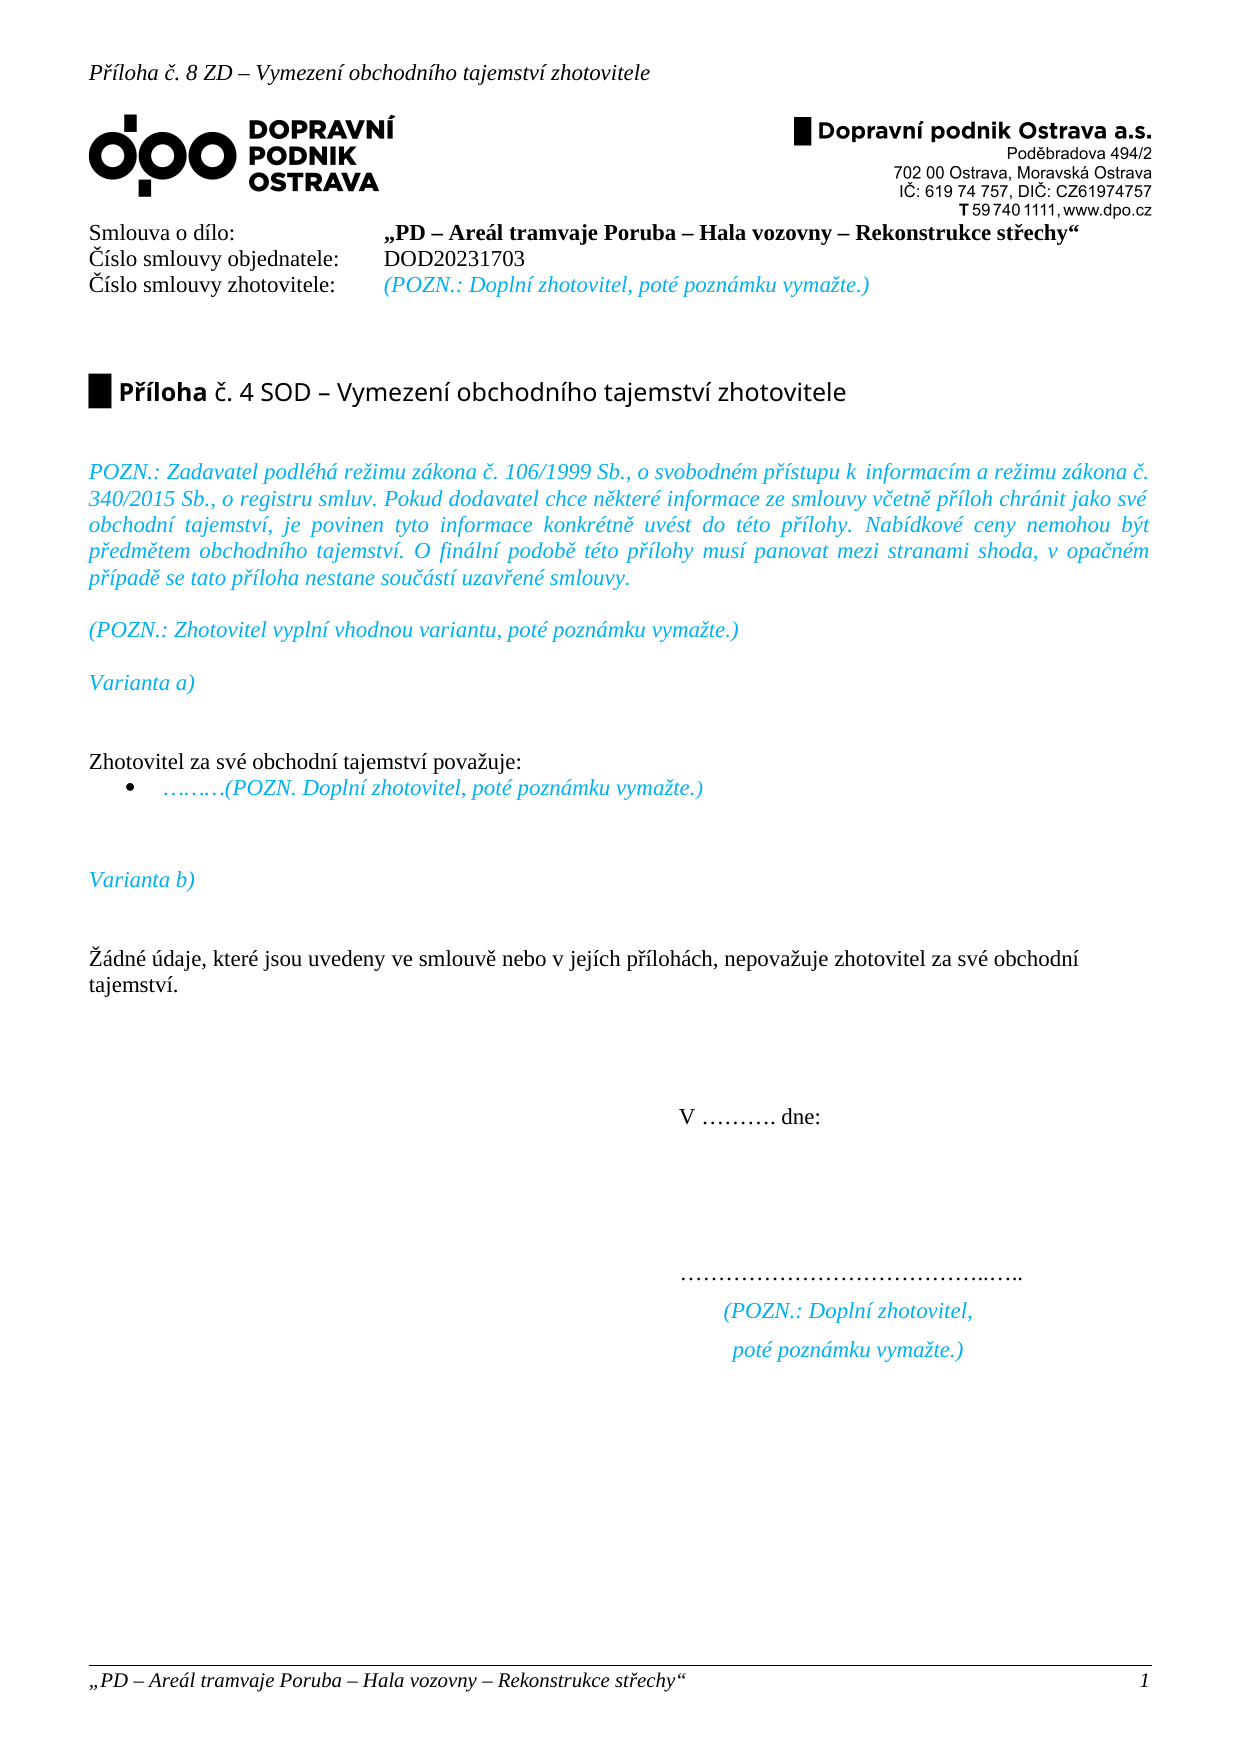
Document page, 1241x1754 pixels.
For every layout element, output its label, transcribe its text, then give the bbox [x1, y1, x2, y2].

text poté poznámku vymažte.) [679, 1336, 1019, 1363]
picture [88, 114, 396, 197]
text Žádné údaje, které jsou uvedeny ve smlouvě nebo v jejích přílohách, nepovažuje zhotovitel za své obchodní tajemství. [89, 945, 1152, 998]
text Varianta b) [89, 866, 1152, 892]
text …………………………………..….. [89, 1259, 1152, 1285]
text V ………. dne: [89, 1103, 1152, 1129]
text (POZN.: Doplní zhotovitel, [679, 1297, 1019, 1324]
subtitle Příloha č. 4 SOD – Vymezení obchodního tajemství zhotovitele [89, 373, 1152, 408]
text Číslo smlouvy objednatele: DOD20231703 [89, 245, 1152, 271]
text Zhotovitel za své obchodní tajemství považuje: [89, 748, 1152, 774]
text POZN.: Zadavatel podléhá režimu zákona č. 106/1999 Sb., o svobodném přístupu k informacím a režimu zákona č. 340/2015 Sb., o registru smluv. Pokud dodavatel chce některé informace ze smlouvy včetně příloh chránit jako své obchodní tajemství, je povinen tyto informace konkrétně uvést do této přílohy. Nabídkové ceny nemohou být předmětem obchodního tajemství. O finální podobě této přílohy musí panovat mezi stranami shoda, v opačném případě se tato příloha nestane součástí uzavřené smlouvy. [89, 458, 1152, 590]
picture [122, 497, 128, 506]
list ………(POZN. Doplní zhotovitel, poté poznámku vymažte.) [126, 774, 1152, 801]
text Varianta a) [89, 669, 1152, 695]
text Číslo smlouvy zhotovitele: (POZN.: Doplní zhotovitel, poté poznámku vymažte.) [89, 271, 1152, 298]
text Smlouva o dílo: „PD – Areál tramvaje Poruba – Hala vozovny – Rekonstrukce střechy“ [89, 218, 1152, 245]
picture [794, 117, 1152, 218]
text (POZN.: Zhotovitel vyplní vhodnou variantu, poté poznámku vymažte.) [89, 616, 1152, 643]
